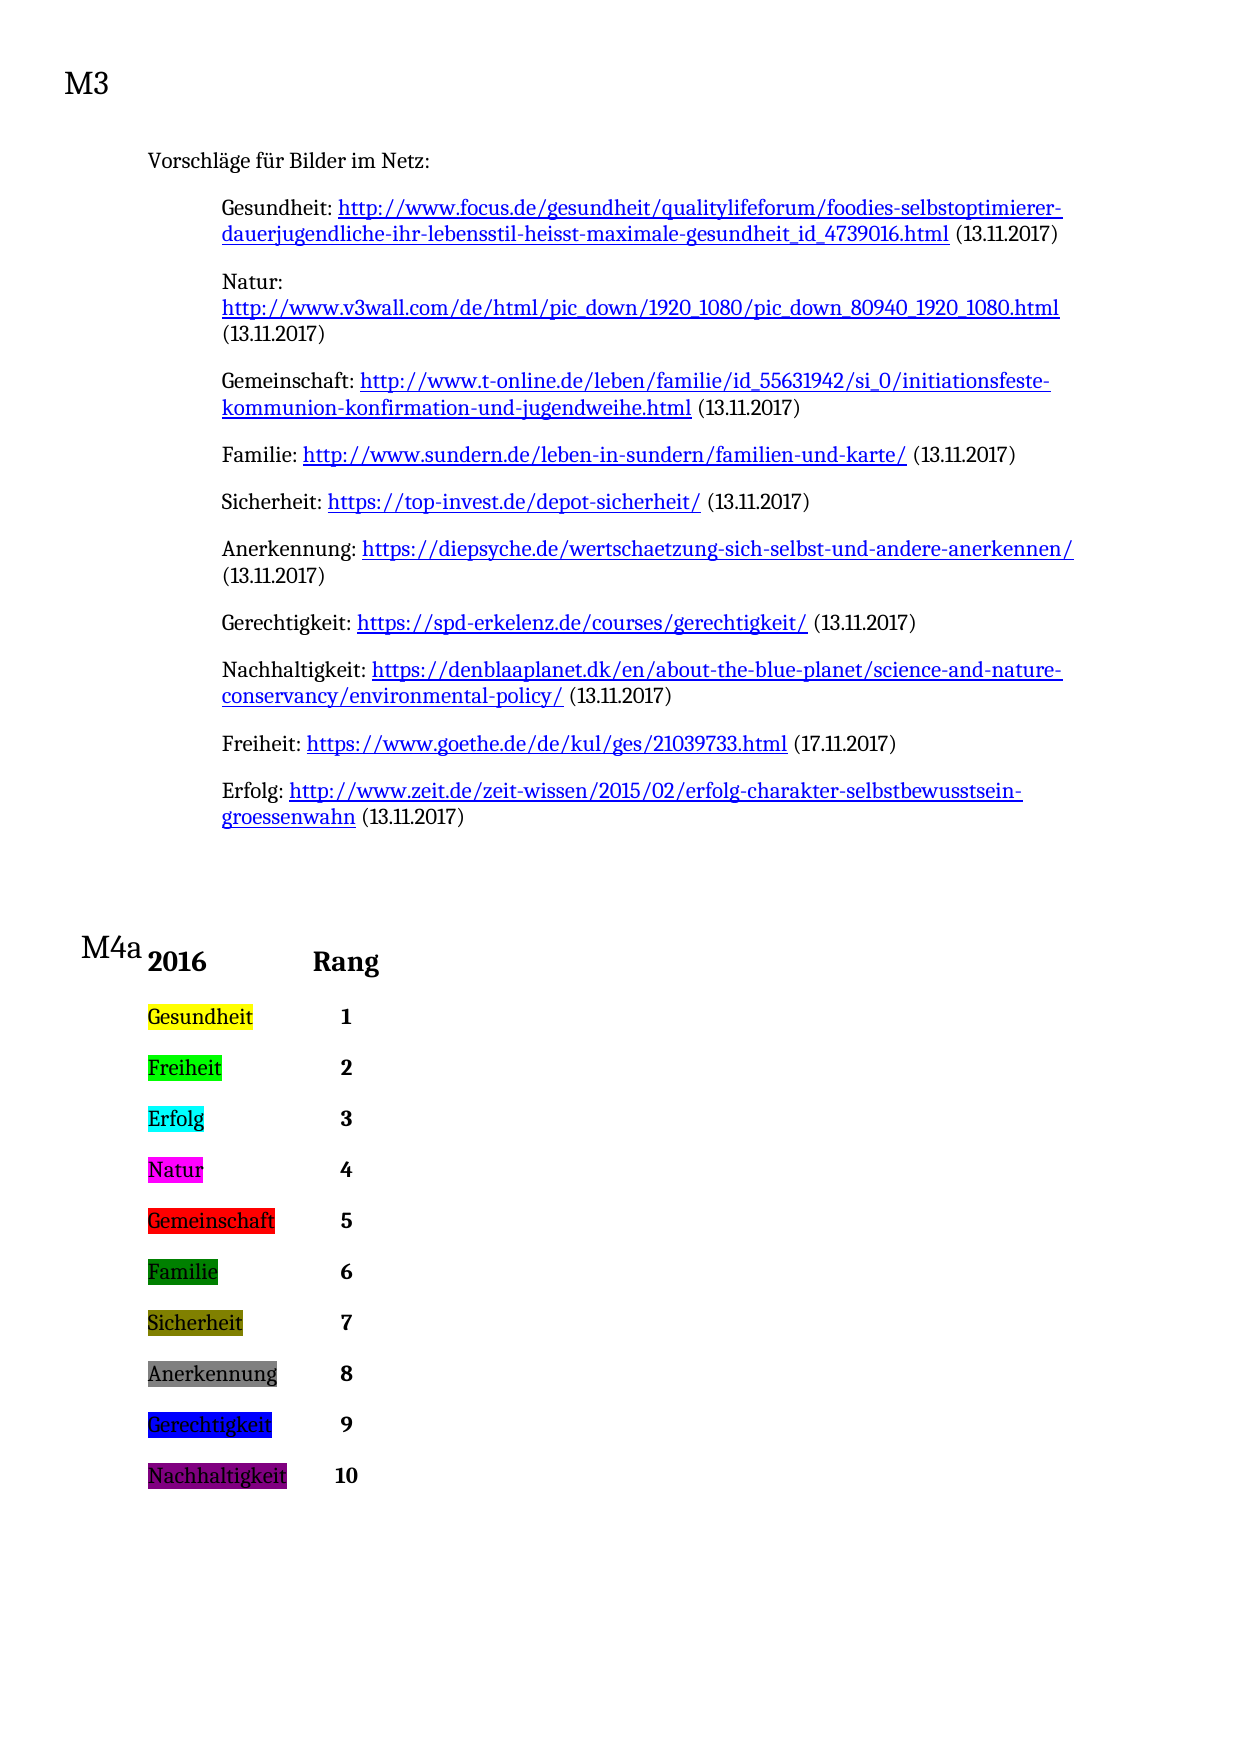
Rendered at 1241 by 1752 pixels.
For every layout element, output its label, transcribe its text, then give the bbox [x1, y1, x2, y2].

table_cell Familie [136, 1259, 301, 1310]
table_cell 3 [301, 1106, 392, 1157]
table_cell Gemeinschaft [136, 1208, 301, 1259]
text Erfolg: http://www.zeit.de/zeit-wissen/2015/02/erfolg-charakter-selbstbewusstsein-groessenwahn (13.11.2017) [222, 778, 1092, 830]
table_cell 8 [301, 1361, 392, 1412]
table_cell 1 [301, 1004, 392, 1055]
table_cell Gesundheit [136, 1004, 301, 1055]
table_cell Natur [136, 1157, 301, 1208]
text Gemeinschaft: http://www.t-online.de/leben/familie/id_55631942/si_0/initiationsfeste-kommunion-konfirmation-und-jugendweihe.html (13.11.2017) [222, 368, 1092, 421]
table_cell 9 [301, 1412, 392, 1463]
table_cell Nachhaltigkeit [136, 1463, 301, 1514]
table_cell Gerechtigkeit [136, 1412, 301, 1463]
text Gerechtigkeit: https://spd-erkelenz.de/courses/gerechtigkeit/ (13.11.2017) [222, 610, 1092, 636]
text Freiheit: https://www.goethe.de/de/kul/ges/21039733.html (17.11.2017) [222, 731, 1092, 757]
text Gesundheit: http://www.focus.de/gesundheit/qualitylifeforum/foodies-selbstoptimierer-dauerjugendliche-ihr-lebensstil-heisst-maximale-gesundheit_id_4739016.html (13.11.2017) [222, 195, 1092, 248]
text Natur: http://www.v3wall.com/de/html/pic_down/1920_1080/pic_down_80940_1920_1080.html (13.11.2017) [222, 268, 1092, 347]
text Nachhaltigkeit: https://denblaaplanet.dk/en/about-the-blue-planet/science-and-nature-conservancy/environmental-policy/ (13.11.2017) [222, 657, 1092, 710]
table_cell Freiheit [136, 1055, 301, 1106]
table_cell 5 [301, 1208, 392, 1259]
text Sicherheit: https://top-invest.de/depot-sicherheit/ (13.11.2017) [222, 489, 1092, 515]
table_cell 4 [301, 1157, 392, 1208]
table_header 2016 [136, 946, 301, 1004]
table_header Rang [301, 946, 392, 1004]
text Vorschläge für Bilder im Netz: [148, 148, 1092, 174]
table_cell Anerkennung [136, 1361, 301, 1412]
table_cell Erfolg [136, 1106, 301, 1157]
table_cell 10 [301, 1463, 392, 1514]
table_cell 7 [301, 1310, 392, 1361]
text Anerkennung: https://diepsyche.de/wertschaetzung-sich-selbst-und-andere-anerkennen/ (13.11.2017) [222, 536, 1092, 589]
table_cell 6 [301, 1259, 392, 1310]
table_cell Sicherheit [136, 1310, 301, 1361]
text Familie: http://www.sundern.de/leben-in-sundern/familien-und-karte/ (13.11.2017) [222, 442, 1092, 468]
table_cell 2 [301, 1055, 392, 1106]
